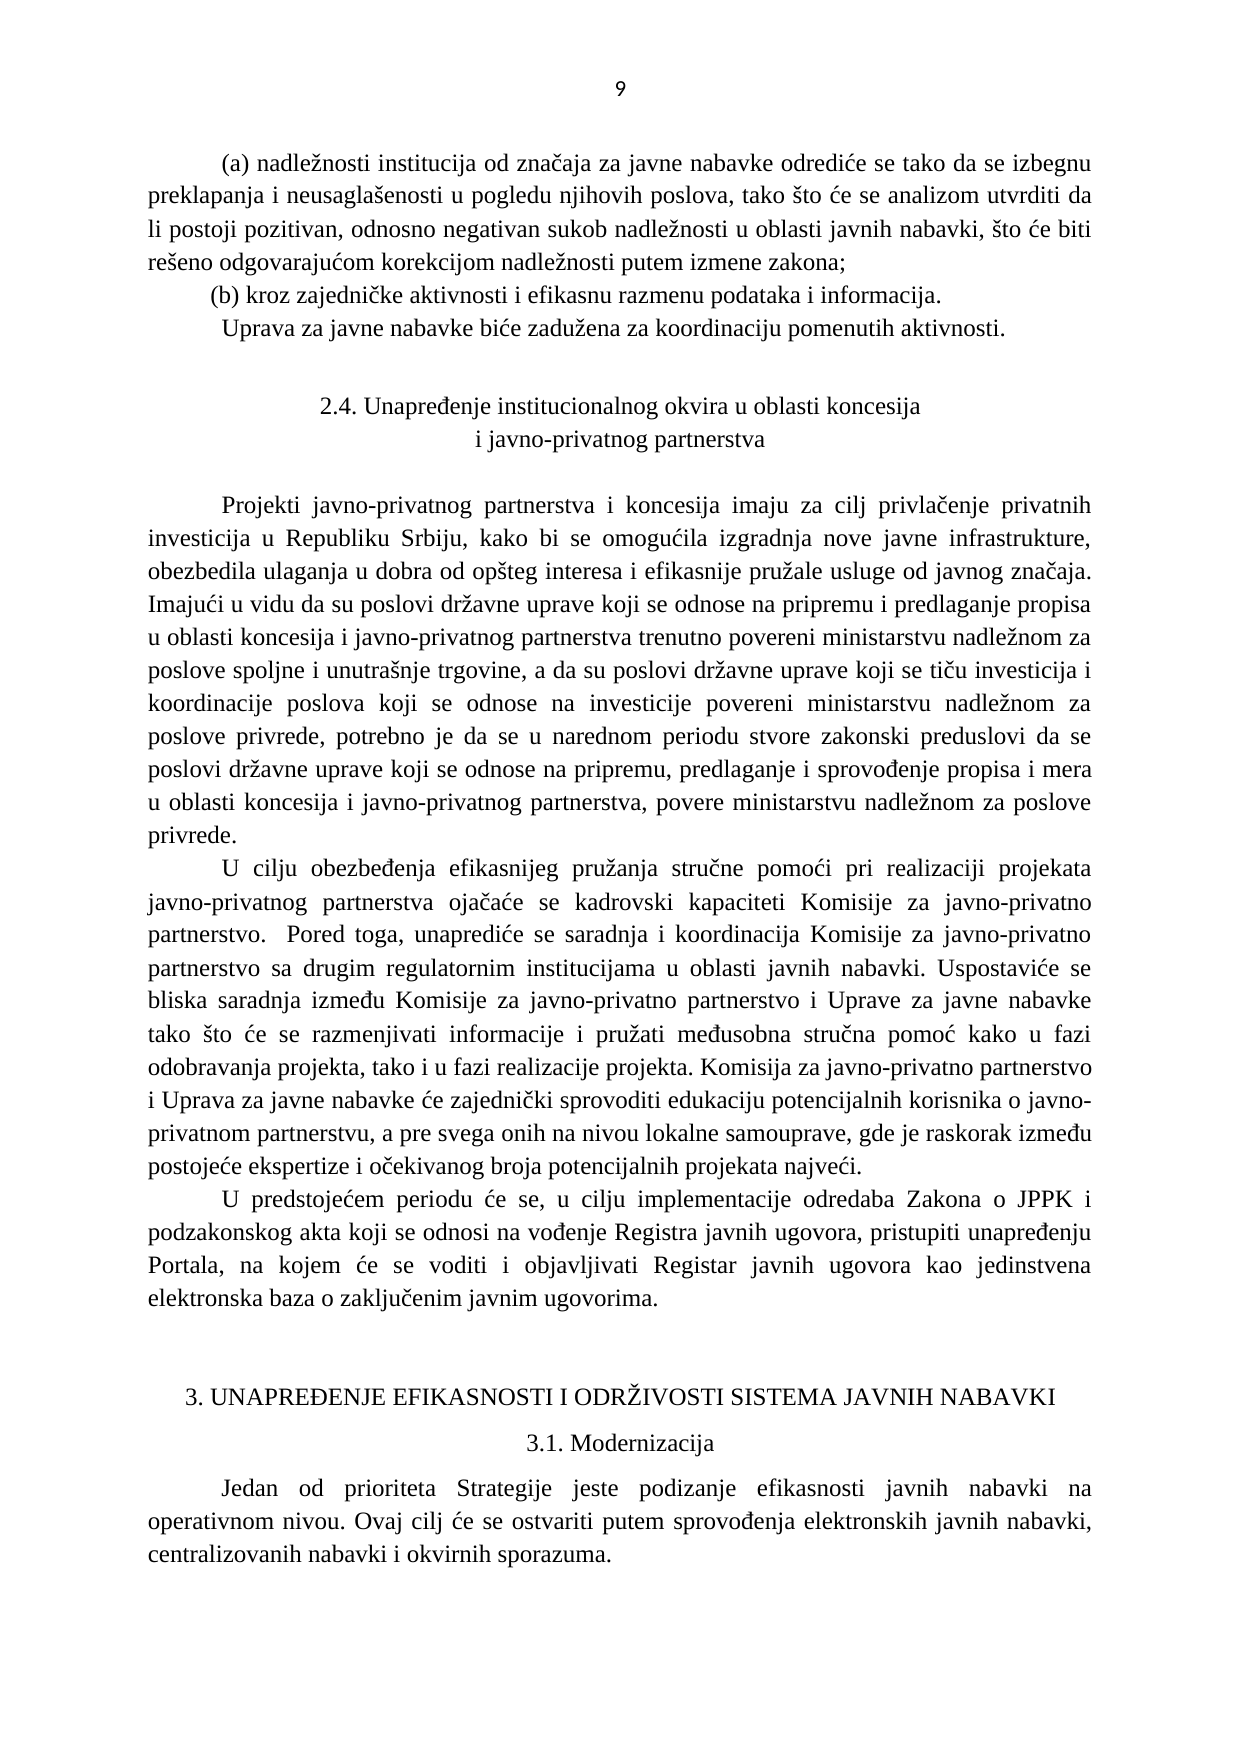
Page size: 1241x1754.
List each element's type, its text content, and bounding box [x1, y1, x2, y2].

text i javno-privatnog partnerstva [148, 424, 1093, 453]
text U predstojećem periodu će se, u cilju implementacije odredaba Zakona o JPPK i podzakonskog akta koji se odnosi na vođenje Registra javnih ugovora, pristupiti unapređenju Portala, na kojem će se voditi i objavljivati Registar javnih ugovora kao jedinstvena elektronska baza o zaključenim javnim ugovorima. [148, 1184, 1093, 1312]
text (b) kroz zajedničke aktivnosti i efikasnu razmenu podataka i informacija. [185, 280, 1093, 308]
text Projekti javno-privatnog partnerstva i koncesija imaju za cilj privlačenje privatnih investicija u Republiku Srbiju, kako bi se omogućila izgradnja nove javne infrastrukture, obezbedila ulaganja u dobra od opšteg interesa i efikasnije pružale usluge od javnog značaja. Imajući u vidu da su poslovi državne uprave koji se odnose na pripremu i predlaganje propisa u oblasti koncesija i javno-privatnog partnerstva trenutno povereni ministarstvu nadležnom za poslove spoljne i unutrašnje trgovine, a da su poslovi državne uprave koji se tiču investicija i koordinacije poslova koji se odnose na investicije povereni ministarstvu nadležnom za poslove privrede, potrebno je da se u narednom periodu stvore zakonski preduslovi da se poslovi državne uprave koji se odnose na pripremu, predlaganje i sprovođenje propisa i mera u oblasti koncesija i javno-privatnog partnerstva, povere ministarstvu nadležnom za poslove privrede. [148, 490, 1093, 849]
text 3.1. Modernizacija [148, 1428, 1093, 1456]
text U cilju obezbeđenja efikasnijeg pružanja stručne pomoći pri realizaciji projekata javno-privatnog partnerstva ojačaće se kadrovski kapaciteti Komisije za javno-privatno partnerstvo. Pored toga, unaprediće se saradnja i koordinacija Komisije za javno-privatno partnerstvo sa drugim regulatornim institucijama u oblasti javnih nabavki. Uspostaviće se bliska saradnja između Komisije za javno-privatno partnerstvo i Uprave za javne nabavke tako što će se razmenjivati informacije i pružati međusobna stručna pomoć kako u fazi odobravanja projekta, tako i u fazi realizacije projekta. Komisija za javno-privatno partnerstvo i Uprava za javne nabavke će zajednički sprovoditi edukaciju potencijalnih korisnika o javno- privatnom partnerstvu, a pre svega onih na nivou lokalne samouprave, gde je raskorak između postojeće ekspertize i očekivanog broja potencijalnih projekata najveći. [148, 853, 1093, 1179]
text 3. UNAPREĐENJE EFIKASNOSTI I ODRŽIVOSTI SISTEMA JAVNIH NABAVKI [148, 1382, 1093, 1411]
text (a) nadležnosti institucija od značaja za javne nabavke odrediće se tako da se izbegnu preklapanja i neusaglašenosti u pogledu njihovih poslova, tako što će se analizom utvrditi da li postoji pozitivan, odnosno negativan sukob nadležnosti u oblasti javnih nabavki, što će biti rešeno odgovarajućom korekcijom nadležnosti putem izmene zakona; [148, 148, 1093, 275]
text Jedan od prioriteta Strategije jeste podizanje efikasnosti javnih nabavki na operativnom nivou. Ovaj cilj će se ostvariti putem sprovođenja elektronskih javnih nabavki, centralizovanih nabavki i okvirnih sporazuma. [148, 1473, 1093, 1568]
text Uprava za javne nabavke biće zadužena za koordinaciju pomenutih aktivnosti. [148, 313, 1093, 341]
text 2.4. Unapređenje institucionalnog okvira u oblasti koncesija [148, 391, 1093, 420]
